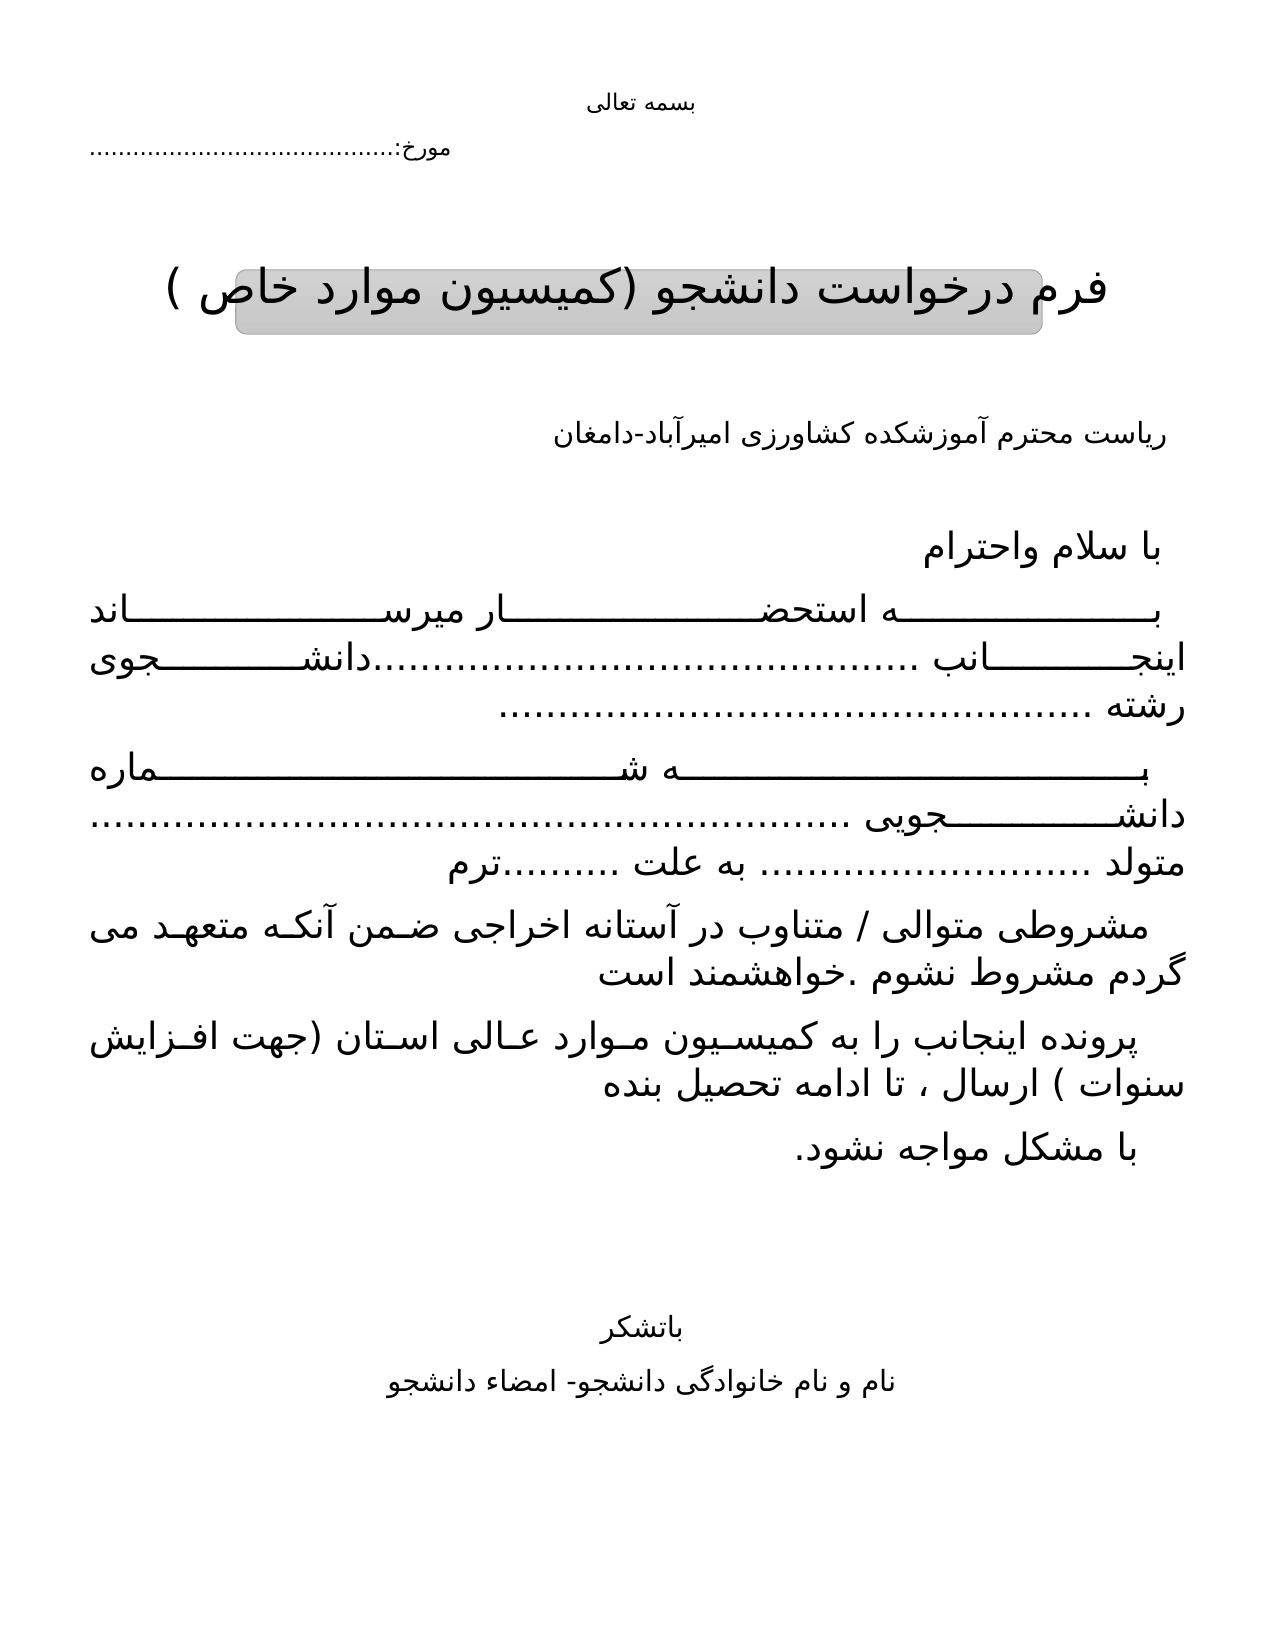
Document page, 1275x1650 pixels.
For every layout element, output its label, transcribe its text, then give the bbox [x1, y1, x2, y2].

text فرم درخواست دانشجو (کمیسیون موارد خاص ) [89, 259, 1186, 315]
text مشروطی متوالی / متناوب در آستانه اخراجی ضمن آنکه متعهد می گردم مشروط نشوم .خواهشمند است [89, 904, 1186, 995]
text با مشکل مواجه نشود. [89, 1126, 1186, 1169]
text نام و نام خانوادگی دانشجو- امضاء دانشجو [89, 1364, 1186, 1398]
text با سلام واحترام [89, 524, 1186, 568]
text باتشکر [89, 1311, 1186, 1344]
text بسمه تعالی [89, 89, 1186, 115]
text مورخ:.......................................... [89, 134, 1186, 161]
text به استحضار میرساند اینجانب ..............................................دانشجوی رشته .................................................. [89, 588, 1186, 726]
text به شماره دانشجویی ................................................................ متولد ............................ به علت ..........ترم [89, 746, 1186, 884]
text پرونده اینجانب را به کمیسیون موارد عالی استان (جهت افزایش سنوات ) ارسال ، تا ادامه تحصیل بنده [89, 1015, 1186, 1106]
text ریاست محترم آموزشکده کشاورزی امیرآباد-دامغان [89, 416, 1186, 450]
